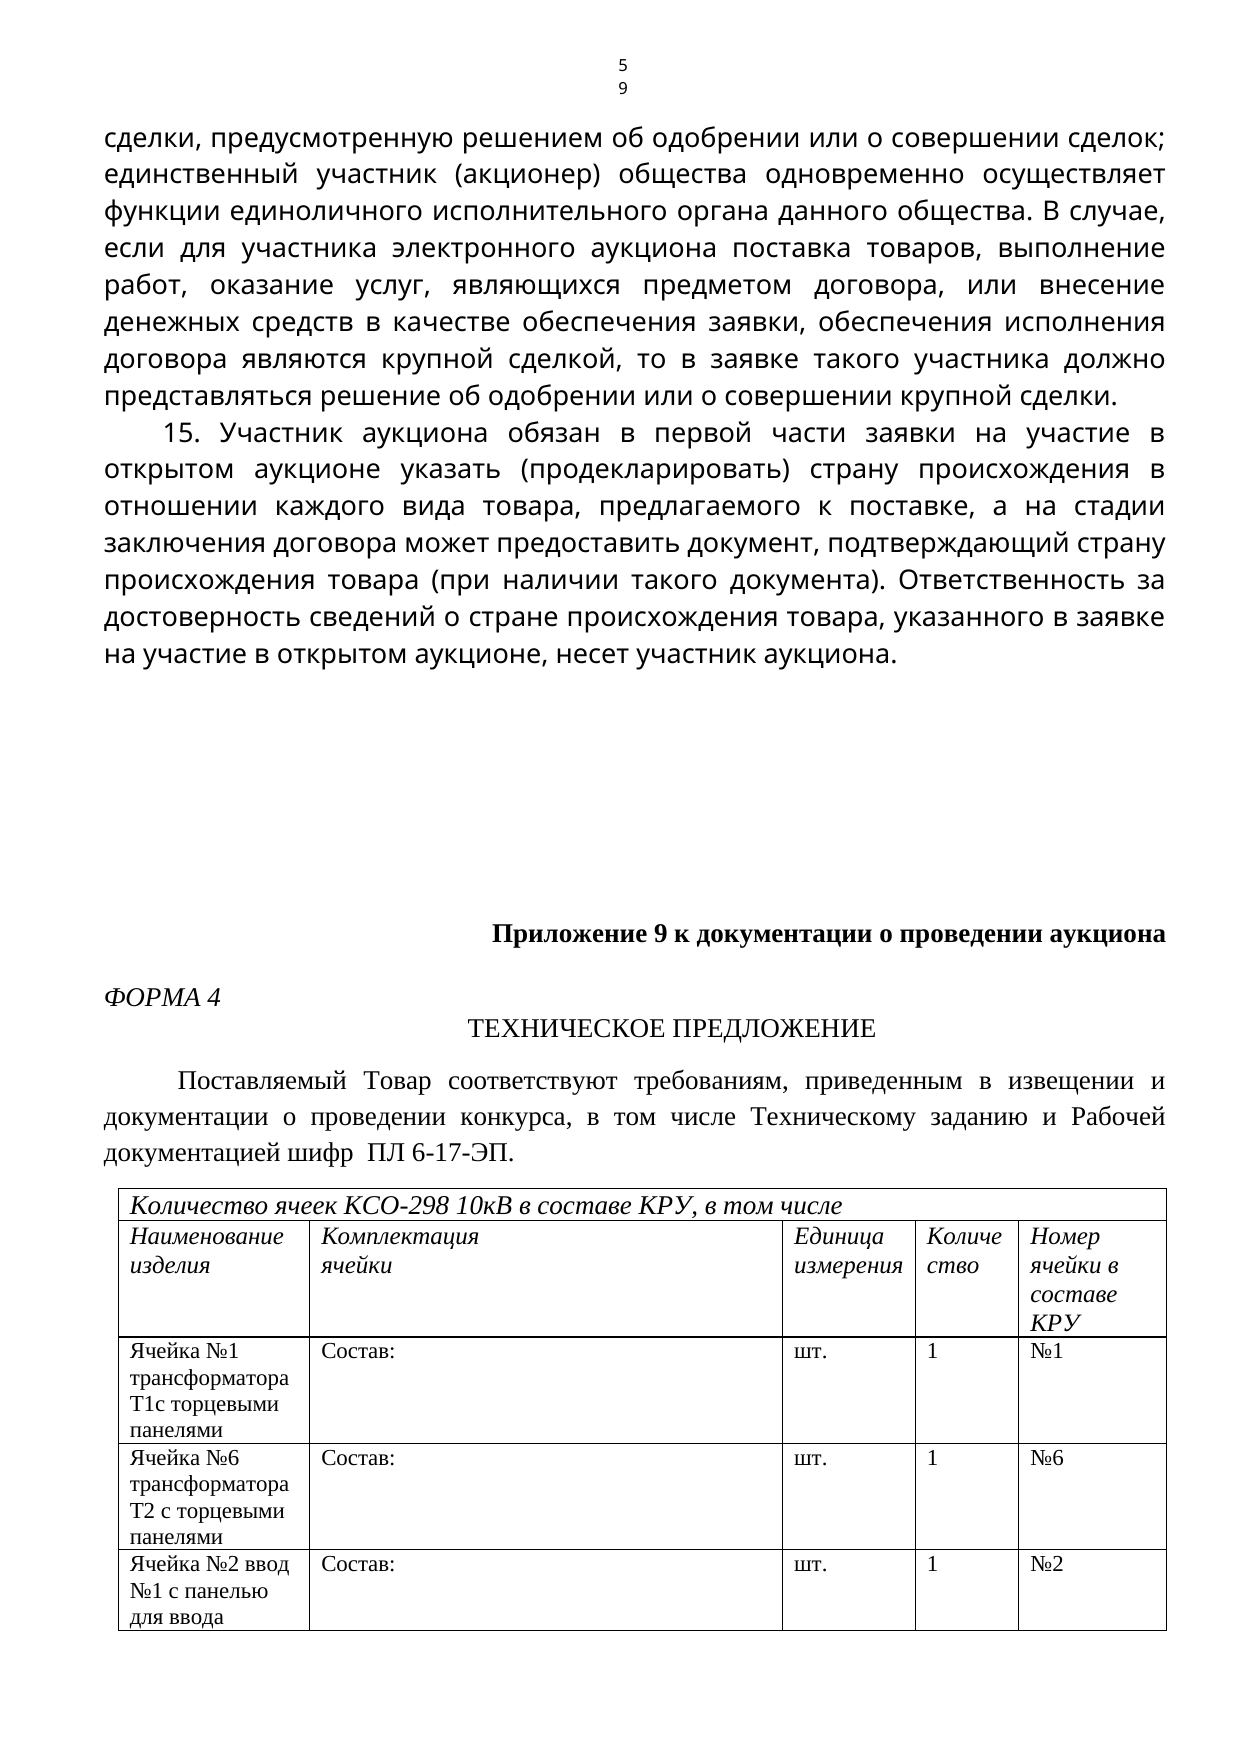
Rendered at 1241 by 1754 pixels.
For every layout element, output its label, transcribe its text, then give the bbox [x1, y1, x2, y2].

text Поставляемый Товар соответствуют требованиям, приведенным в извещении и документации о проведении конкурса, в том числе Техническому заданию и Рабочей документацией шифр ПЛ 6-17-ЭП. [103, 1064, 1167, 1167]
table_cell Состав: [310, 1444, 782, 1549]
table_cell Единица измерения [783, 1221, 915, 1336]
table_cell Состав: [310, 1550, 782, 1629]
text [103, 118, 1167, 413]
text Приложение 9 к документации о проведении аукциона [103, 917, 1167, 948]
table_cell 1 [916, 1550, 1018, 1629]
table_cell Номер ячейки в составе КРУ [1019, 1221, 1166, 1336]
table_cell 1 [916, 1444, 1018, 1549]
text ТЕХНИЧЕСКОЕ ПРЕДЛОЖЕНИЕ [103, 1012, 1167, 1043]
table_cell Количество [916, 1221, 1018, 1336]
text ФОРМА 4 [103, 981, 1167, 1012]
table_cell [508, 1221, 782, 1336]
table_cell 1 [916, 1338, 1018, 1443]
table_cell №2 [1019, 1550, 1166, 1629]
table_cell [119, 1550, 309, 1629]
table_cell Комплектация ячейки [310, 1221, 507, 1336]
table_cell Ячейка №6 трансформатора Т2 с торцевыми панелями [119, 1444, 309, 1549]
table_header Количество ячеек КСО-298 10кВ в составе КРУ, в том числе [119, 1189, 1166, 1220]
table_cell шт. [783, 1338, 915, 1443]
table_cell шт. [783, 1550, 915, 1629]
table_cell №6 [1019, 1444, 1166, 1549]
table_cell Ячейка №1 трансформатора Т1с торцевыми панелями [119, 1338, 309, 1443]
table_cell Наименование изделия [119, 1221, 309, 1336]
table_cell шт. [783, 1444, 915, 1549]
table_cell №1 [1019, 1338, 1166, 1443]
table_cell Состав: [310, 1338, 782, 1443]
text 15. Участник аукциона обязан в первой части заявки на участие в открытом аукционе указать (продекларировать) страну происхождения в отношении каждого вида товара, предлагаемого к поставке, а на стадии заключения договора может предоставить документ, подтверждающий страну происхождения товара (при наличии такого документа). Ответственность за достоверность сведений о стране происхождения товара, указанного в заявке на участие в открытом аукционе, несет участник аукциона. [103, 413, 1167, 671]
